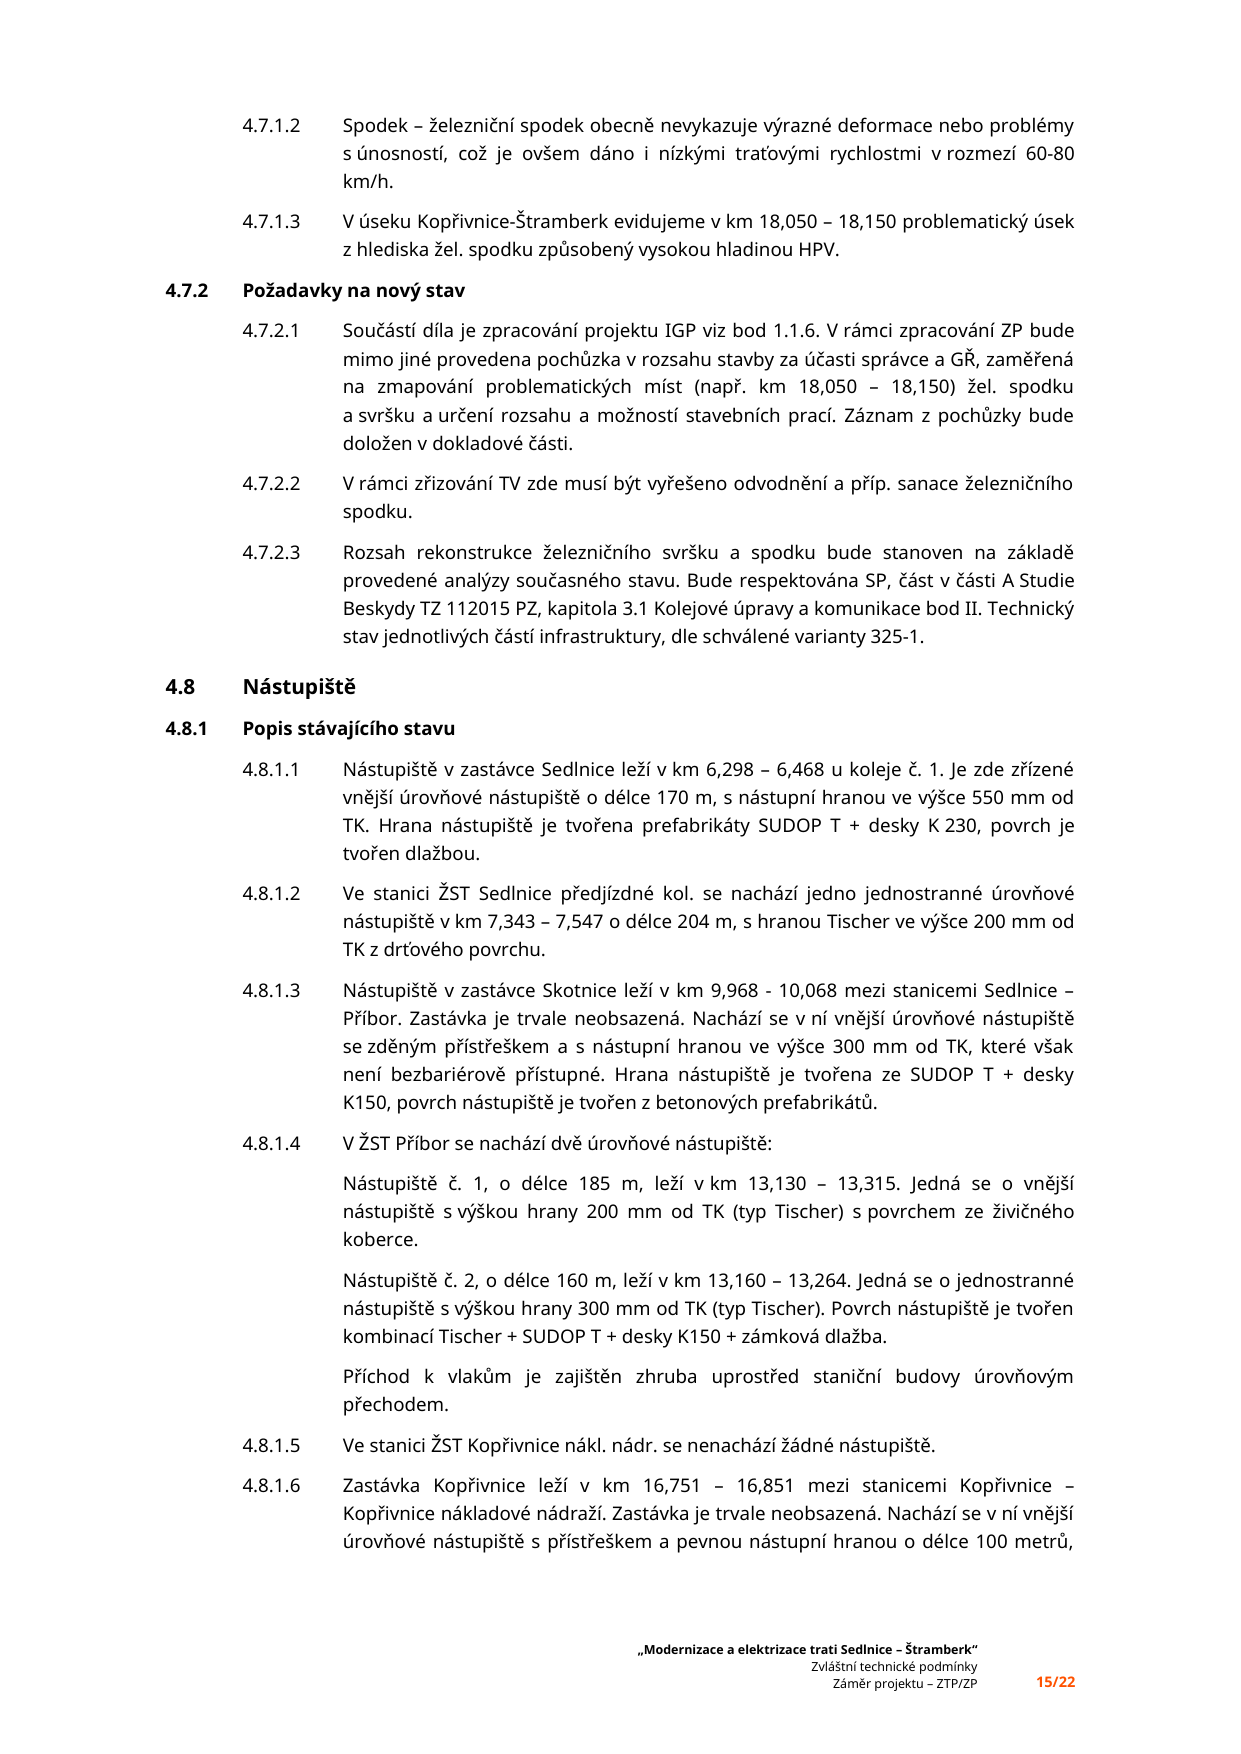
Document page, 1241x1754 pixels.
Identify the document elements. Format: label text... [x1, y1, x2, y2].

list Nástupiště č. 1, o délce 185 m, leží v km 13,130 – 13,315. Jedná se o vnější nástupiště s výškou hrany 200 mm od TK (typ Tischer) s povrchem ze živičného koberce. [343, 1170, 1075, 1252]
text Rozsah rekonstrukce železničního svršku a spodku bude stanoven na základě provedené analýzy současného stavu. Bude respektována SP, část v části A Studie Beskydy TZ 112015 PZ, kapitola 3.1 Kolejové úpravy a komunikace bod II. Technický stav jednotlivých částí infrastruktury, dle schválené varianty 325-1. [242, 539, 1075, 648]
text Spodek – železniční spodek obecně nevykazuje výrazné deformace nebo problémy s únosností, což je ovšem dáno i nízkými traťovými rychlostmi v rozmezí 60-80 km/h. [242, 112, 1075, 194]
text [242, 1473, 1075, 1554]
text Součástí díla je zpracování projektu IGP viz bod 1.1.6. V rámci zpracování ZP bude mimo jiné provedena pochůzka v rozsahu stavby za účasti správce a GŘ, zaměřená na zmapování problematických míst (např. km 18,050 – 18,150) žel. spodku a svršku a určení rozsahu a možností stavebních prací. Záznam z pochůzky bude doložen v dokladové části. [242, 318, 1075, 455]
text V úseku Kopřivnice-Štramberk evidujeme v km 18,050 – 18,150 problematický úsek z hlediska žel. spodku způsobený vysokou hladinou HPV. [242, 209, 1075, 262]
text Ve stanici ŽST Kopřivnice nákl. nádr. se nenachází žádné nástupiště. [242, 1432, 1075, 1458]
text Nástupiště [165, 672, 1075, 700]
text Nástupiště v zastávce Sedlnice leží v km 6,298 – 6,468 u koleje č. 1. Je zde zřízené vnější úrovňové nástupiště o délce 170 m, s nástupní hranou ve výšce 550 mm od TK. Hrana nástupiště je tvořena prefabrikáty SUDOP T + desky K 230, povrch je tvořen dlažbou. [242, 756, 1075, 866]
text Nástupiště v zastávce Skotnice leží v km 9,968 - 10,068 mezi stanicemi Sedlnice – Příbor. Zastávka je trvale neobsazená. Nachází se v ní vnější úrovňové nástupiště se zděným přístřeškem a s nástupní hranou ve výšce 300 mm od TK, které však není bezbariérově přístupné. Hrana nástupiště je tvořena ze SUDOP T + desky K150, povrch nástupiště je tvořen z betonových prefabrikátů. [242, 977, 1075, 1115]
text Ve stanici ŽST Sedlnice předjízdné kol. se nachází jedno jednostranné úrovňové nástupiště v km 7,343 – 7,547 o délce 204 m, s hranou Tischer ve výšce 200 mm od TK z drťového povrchu. [242, 881, 1075, 962]
text Popis stávajícího stavu [165, 716, 1075, 741]
list Příchod k vlakům je zajištěn zhruba uprostřed staniční budovy úrovňovým přechodem. [343, 1363, 1075, 1417]
text V ŽST Příbor se nachází dvě úrovňové nástupiště: [242, 1130, 1075, 1155]
text Požadavky na nový stav [165, 277, 1075, 303]
text V rámci zřizování TV zde musí být vyřešeno odvodnění a příp. sanace železničního spodku. [242, 470, 1075, 524]
list Nástupiště č. 2, o délce 160 m, leží v km 13,160 – 13,264. Jedná se o jednostranné nástupiště s výškou hrany 300 mm od TK (typ Tischer). Povrch nástupiště je tvořen kombinací Tischer + SUDOP T + desky K150 + zámková dlažba. [343, 1267, 1075, 1348]
